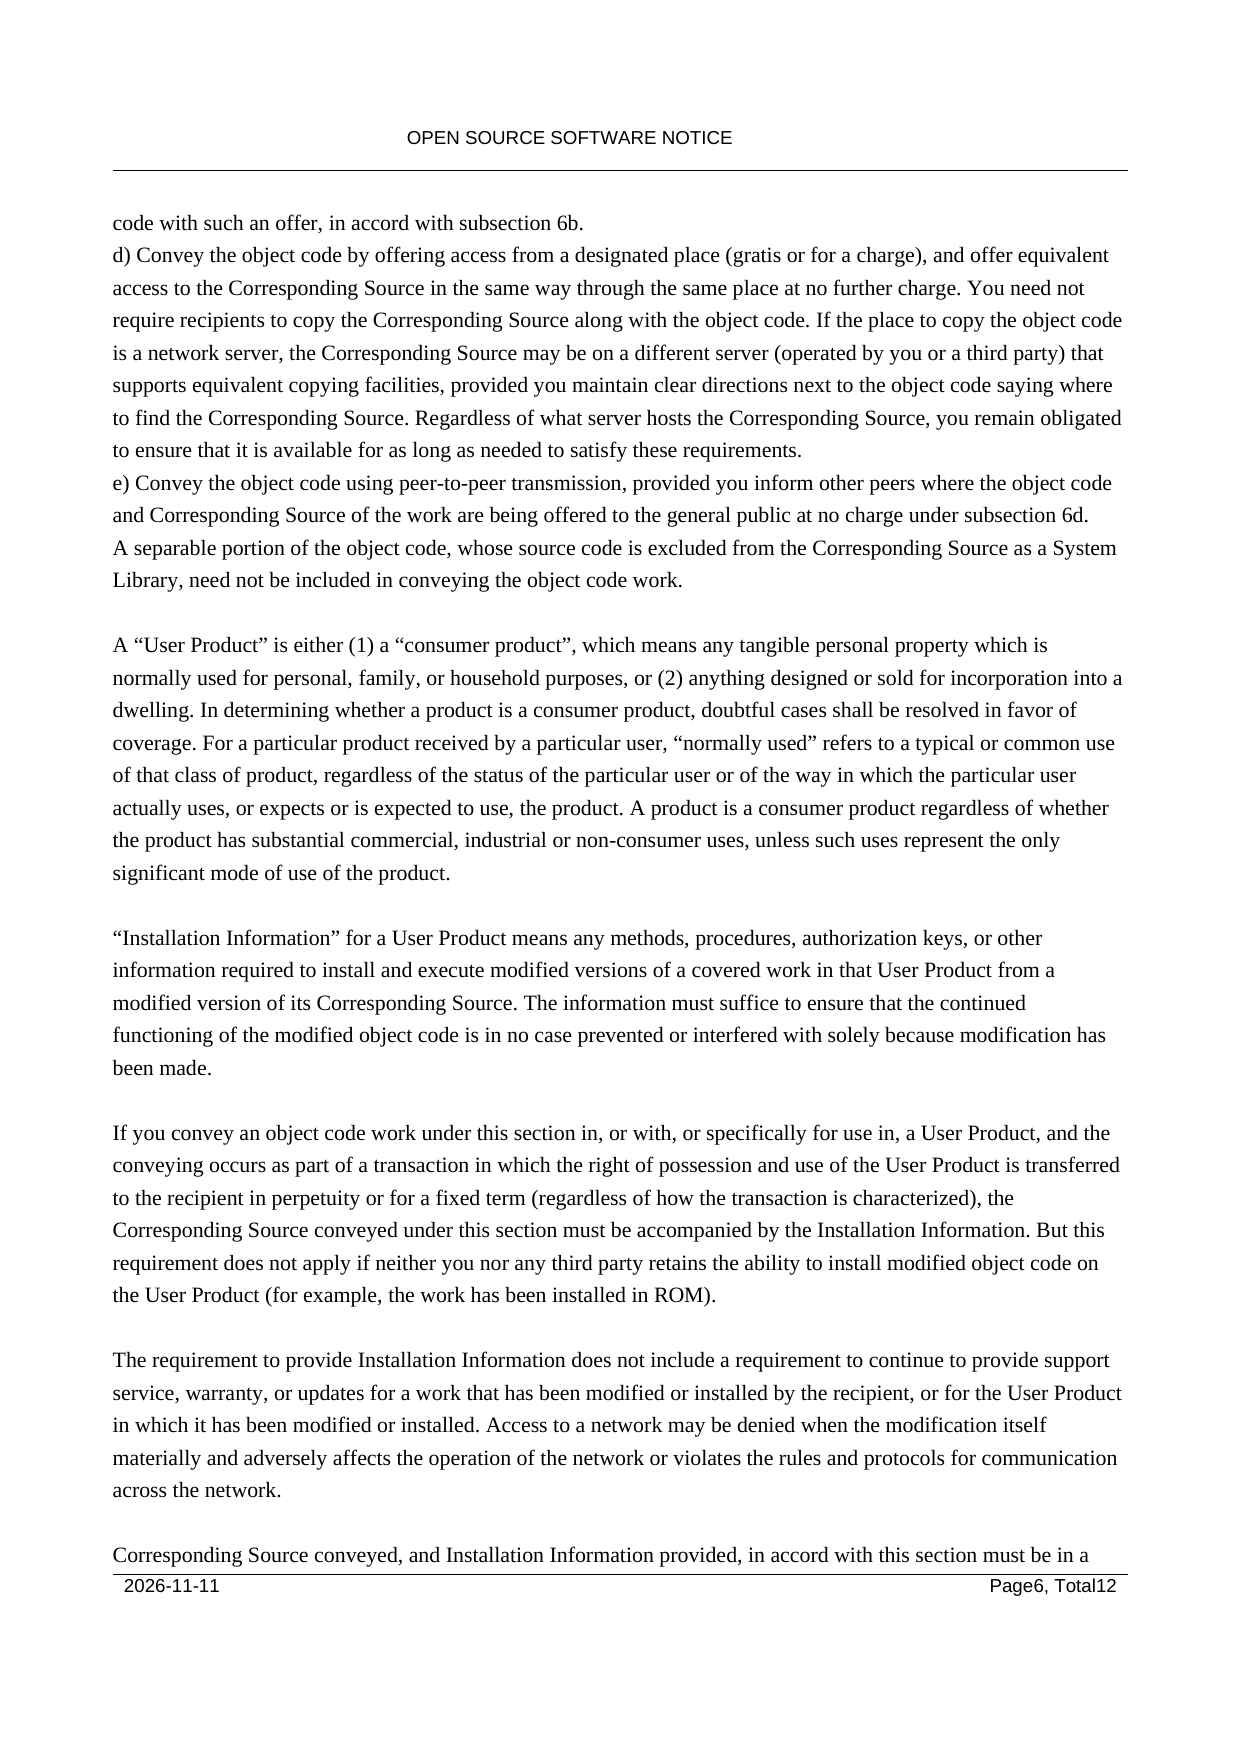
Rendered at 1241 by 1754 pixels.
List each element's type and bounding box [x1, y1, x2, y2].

text [112, 206, 1128, 1571]
